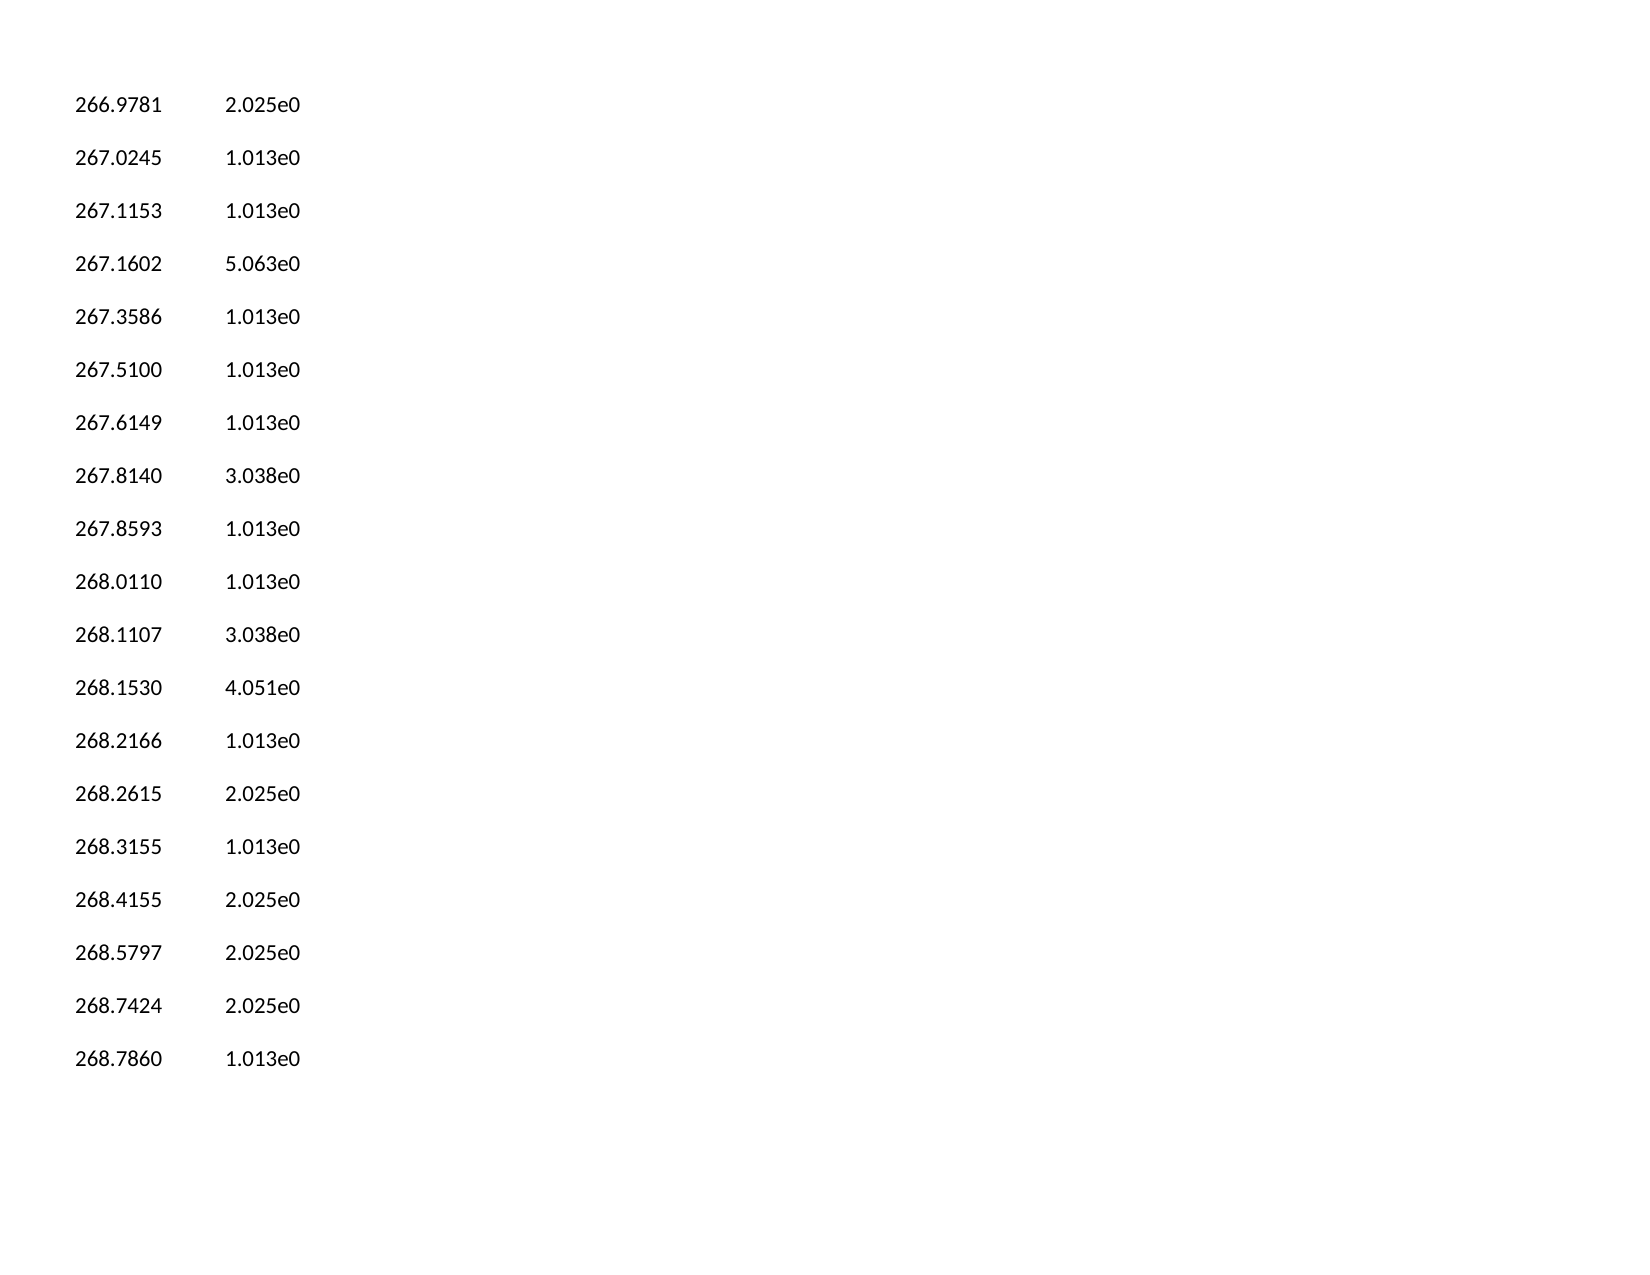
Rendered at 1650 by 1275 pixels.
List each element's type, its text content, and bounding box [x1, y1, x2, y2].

text 268.1530 4.051e0 [75, 673, 1563, 701]
text 267.8140 3.038e0 [75, 461, 1563, 489]
text 267.3586 1.013e0 [75, 302, 1563, 330]
text 267.0245 1.013e0 [75, 143, 1563, 171]
text 268.2615 2.025e0 [75, 779, 1563, 807]
text 267.8593 1.013e0 [75, 514, 1563, 542]
text 268.2166 1.013e0 [75, 726, 1563, 754]
text 266.9781 2.025e0 [75, 90, 1563, 118]
text 267.1602 5.063e0 [75, 249, 1563, 277]
text 268.4155 2.025e0 [75, 885, 1563, 913]
text 268.1107 3.038e0 [75, 620, 1563, 648]
text 267.6149 1.013e0 [75, 408, 1563, 436]
text 267.1153 1.013e0 [75, 196, 1563, 224]
text 268.7424 2.025e0 [75, 991, 1563, 1019]
text 268.0110 1.013e0 [75, 567, 1563, 595]
text 267.5100 1.013e0 [75, 355, 1563, 383]
text 268.5797 2.025e0 [75, 938, 1563, 966]
text 268.3155 1.013e0 [75, 832, 1563, 860]
text 268.7860 1.013e0 [75, 1044, 1563, 1072]
